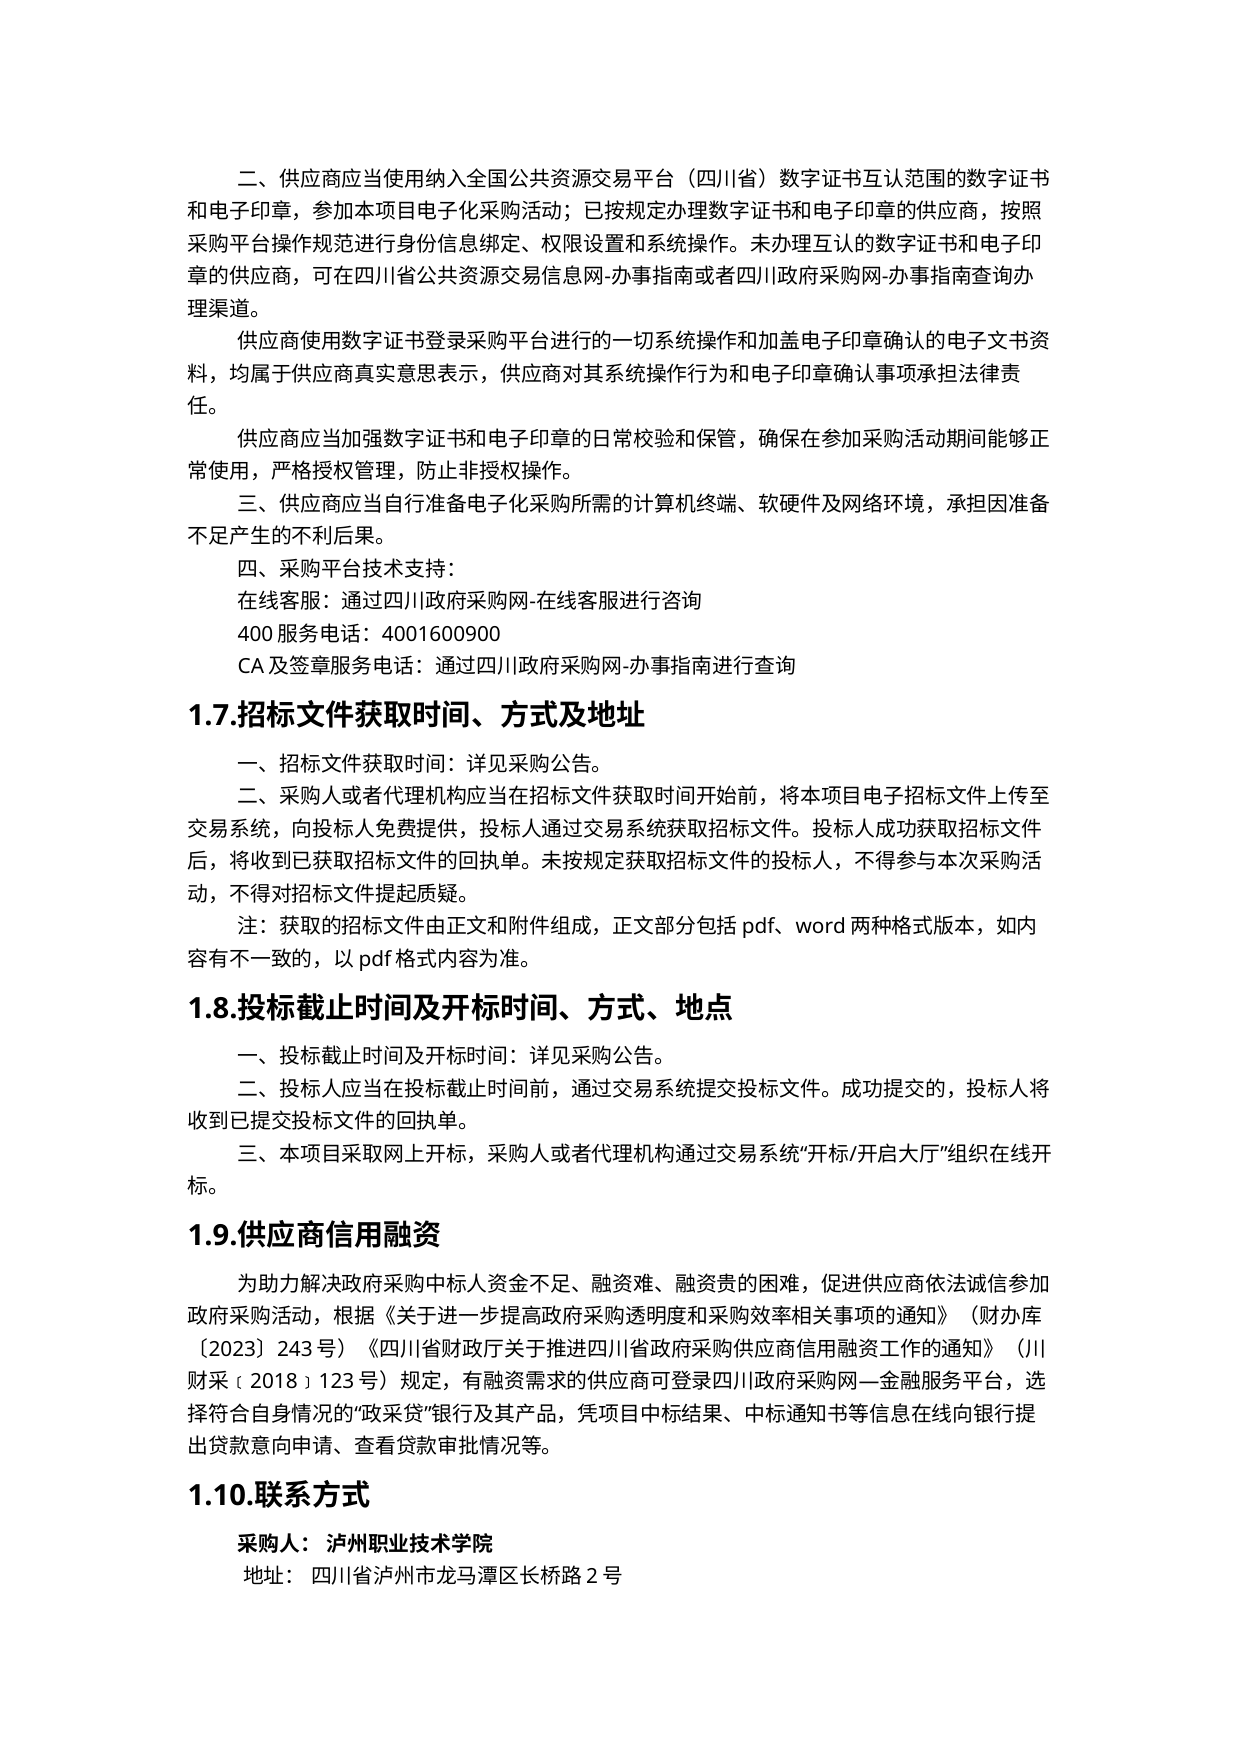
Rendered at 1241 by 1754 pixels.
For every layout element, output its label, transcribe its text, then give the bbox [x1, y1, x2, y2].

text 采购人： 泸州职业技术学院 [187, 1527, 1053, 1559]
text 三、供应商应当自行准备电子化采购所需的计算机终端、软硬件及网络环境，承担因准备不足产生的不利后果。 [187, 487, 1053, 552]
text 地址： 四川省泸州市龙马潭区长桥路2号 [187, 1559, 1053, 1592]
text 三、本项目采取网上开标，采购人或者代理机构通过交易系统“开标/开启大厅”组织在线开标。 [187, 1137, 1053, 1202]
text 1.9.供应商信用融资 [187, 1202, 1053, 1267]
text 一、招标文件获取时间：详见采购公告。 [187, 747, 1053, 779]
text 1.10.联系方式 [187, 1462, 1053, 1527]
text 供应商应当加强数字证书和电子印章的日常校验和保管，确保在参加采购活动期间能够正常使用，严格授权管理，防止非授权操作。 [187, 422, 1053, 487]
text CA及签章服务电话：通过四川政府采购网-办事指南进行查询 [187, 649, 1053, 682]
text 二、供应商应当使用纳入全国公共资源交易平台（四川省）数字证书互认范围的数字证书和电子印章，参加本项目电子化采购活动；已按规定办理数字证书和电子印章的供应商，按照采购平台操作规范进行身份信息绑定、权限设置和系统操作。未办理互认的数字证书和电子印章的供应商，可在四川省公共资源交易信息网-办事指南或者四川政府采购网-办事指南查询办理渠道。 [187, 162, 1053, 324]
text 一、投标截止时间及开标时间：详见采购公告。 [187, 1039, 1053, 1072]
text 注：获取的招标文件由正文和附件组成，正文部分包括pdf、word两种格式版本，如内容有不一致的，以pdf格式内容为准。 [187, 909, 1053, 974]
text 四、采购平台技术支持： [187, 552, 1053, 584]
text 400服务电话：4001600900 [187, 617, 1053, 649]
text 供应商使用数字证书登录采购平台进行的一切系统操作和加盖电子印章确认的电子文书资料，均属于供应商真实意思表示，供应商对其系统操作行为和电子印章确认事项承担法律责任。 [187, 324, 1053, 422]
text 为助力解决政府采购中标人资金不足、融资难、融资贵的困难，促进供应商依法诚信参加政府采购活动，根据《关于进一步提高政府采购透明度和采购效率相关事项的通知》（财办库〔2023〕243号）《四川省财政厅关于推进四川省政府采购供应商信用融资工作的通知》（川财采﹝2018﹞123号）规定，有融资需求的供应商可登录四川政府采购网—金融服务平台，选择符合自身情况的“政采贷”银行及其产品，凭项目中标结果、中标通知书等信息在线向银行提出贷款意向申请、查看贷款审批情况等。 [187, 1267, 1053, 1462]
text 二、采购人或者代理机构应当在招标文件获取时间开始前，将本项目电子招标文件上传至交易系统，向投标人免费提供，投标人通过交易系统获取招标文件。投标人成功获取招标文件后，将收到已获取招标文件的回执单。未按规定获取招标文件的投标人，不得参与本次采购活动，不得对招标文件提起质疑。 [187, 779, 1053, 909]
text 二、投标人应当在投标截止时间前，通过交易系统提交投标文件。成功提交的，投标人将收到已提交投标文件的回执单。 [187, 1072, 1053, 1137]
text 1.8.投标截止时间及开标时间、方式、地点 [187, 974, 1053, 1039]
text 1.7.招标文件获取时间、方式及地址 [187, 682, 1053, 747]
text 在线客服：通过四川政府采购网-在线客服进行咨询 [187, 584, 1053, 617]
